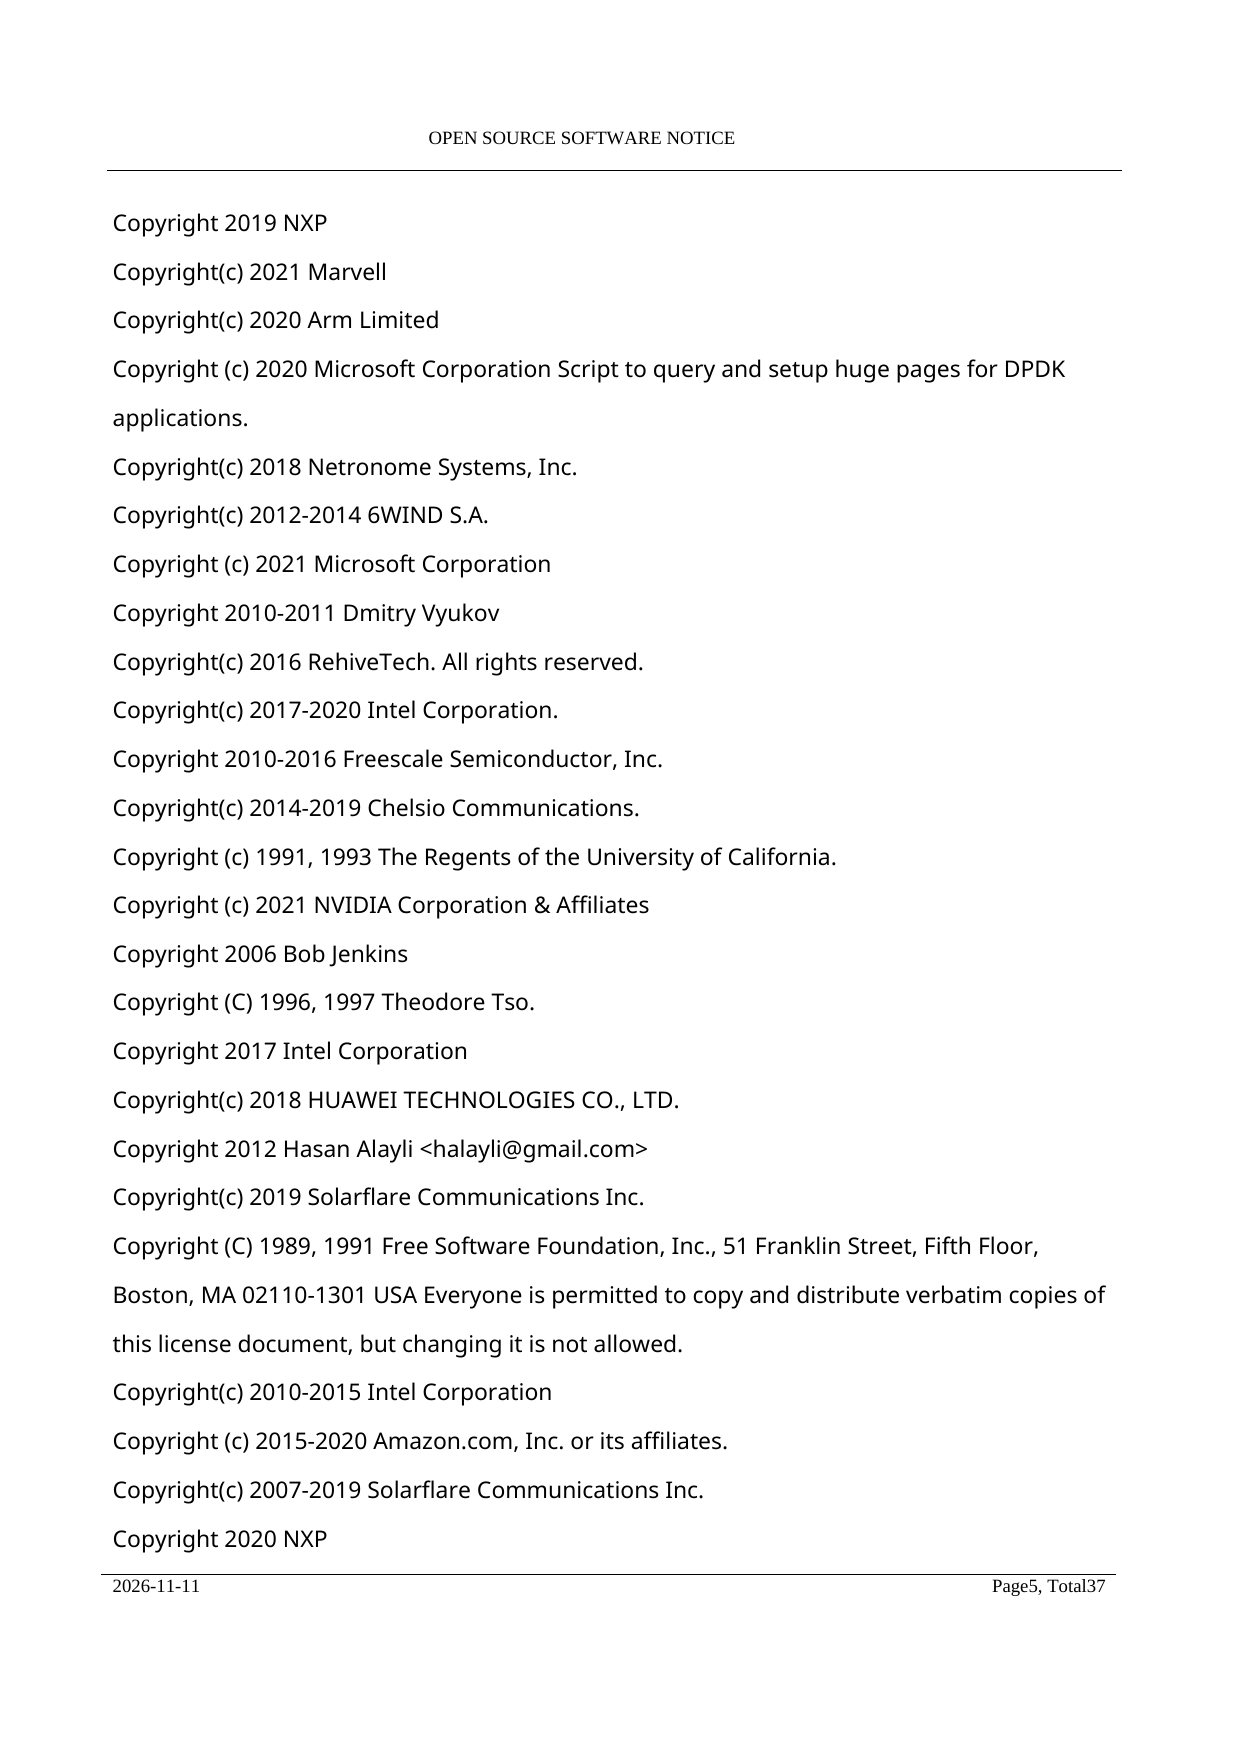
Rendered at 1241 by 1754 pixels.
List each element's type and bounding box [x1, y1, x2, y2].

text [112, 206, 1128, 873]
text [112, 888, 1128, 1554]
